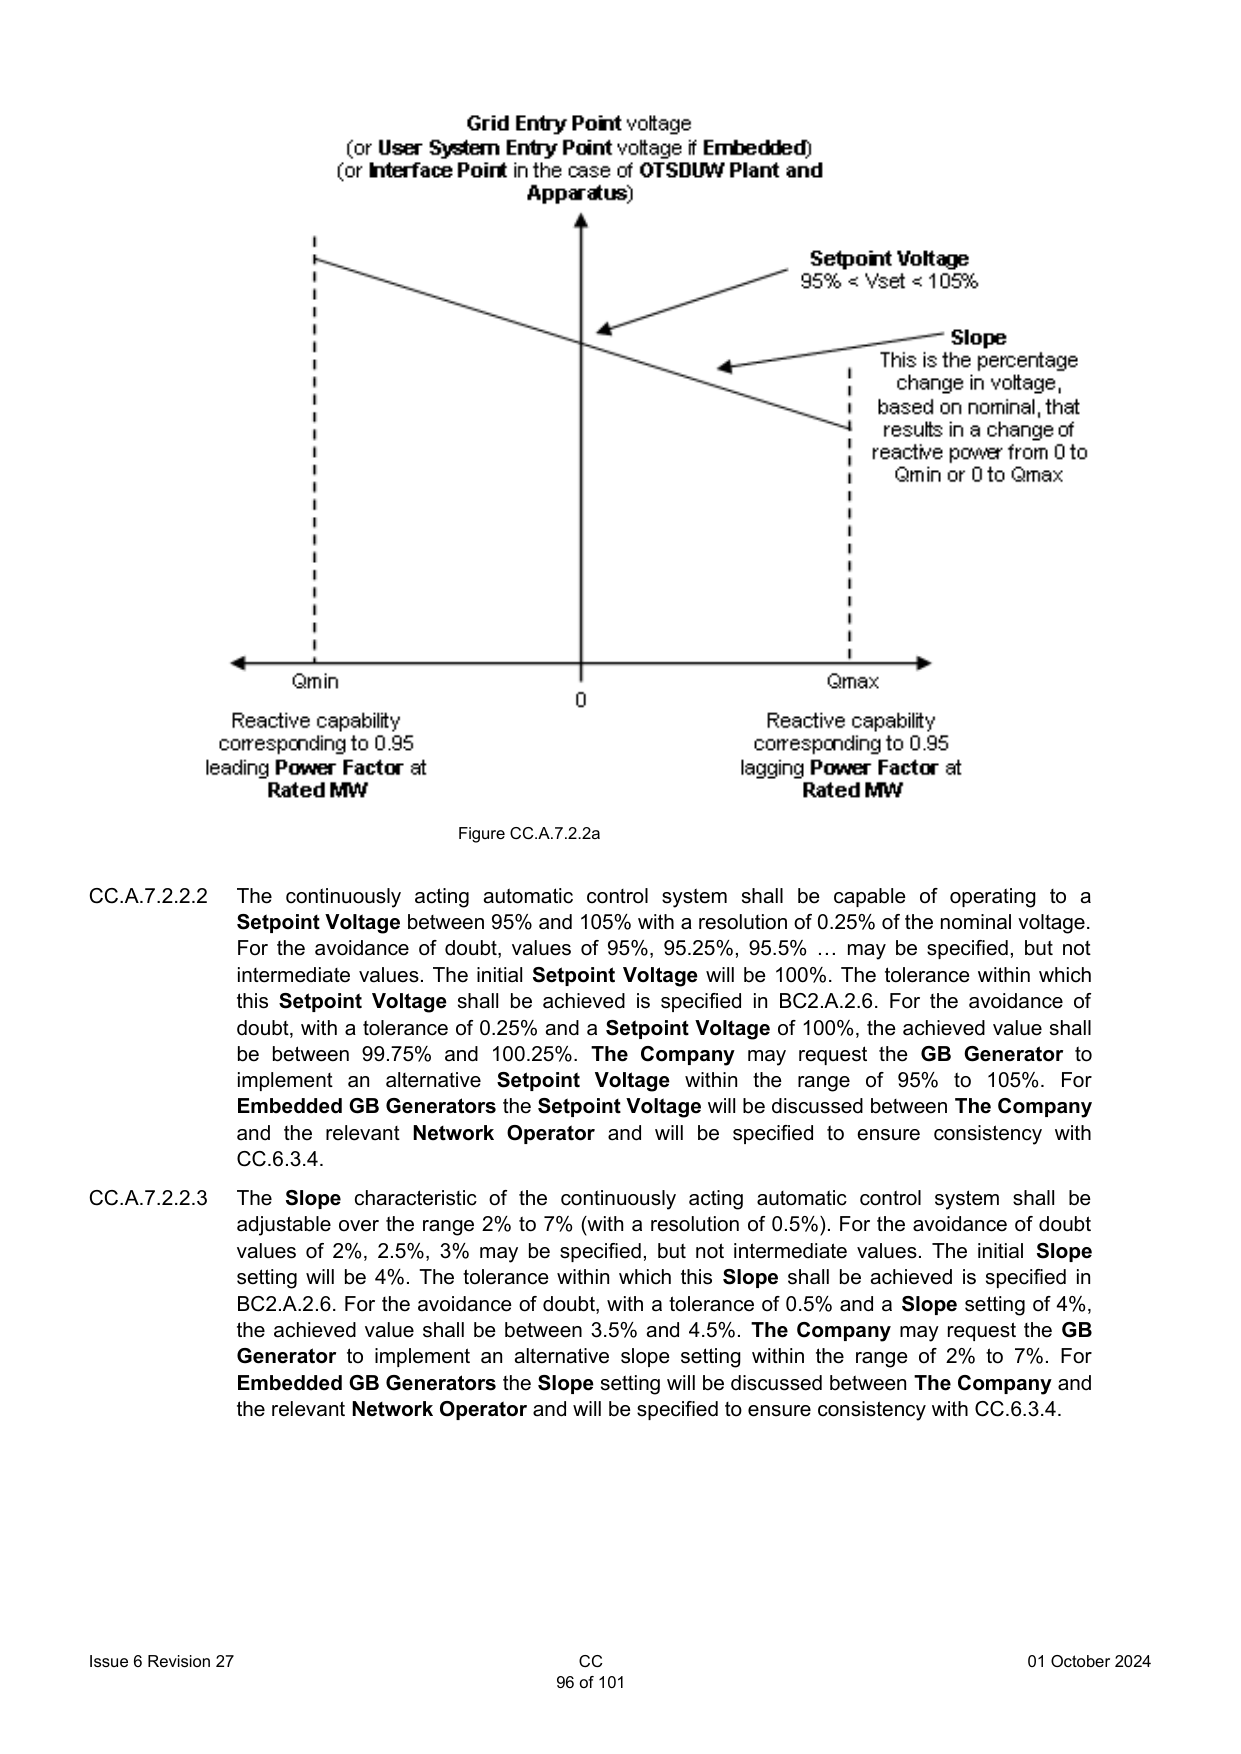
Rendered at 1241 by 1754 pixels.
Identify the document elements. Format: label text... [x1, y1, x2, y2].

text CC.A.7.2.2.2 The continuously acting automatic control system shall be capable of operating to a Setpoint Voltage between 95% and 105% with a resolution of 0.25% of the nominal voltage. For the avoidance of doubt, values of 95%, 95.25%, 95.5% … may be specified, but not intermediate values. The initial Setpoint Voltage will be 100%. The tolerance within which this Setpoint Voltage shall be achieved is specified in BC2.A.2.6. For the avoidance of doubt, with a tolerance of 0.25% and a Setpoint Voltage of 100%, the achieved value shall be between 99.75% and 100.25%. The Company may request the GB Generator to implement an alternative Setpoint Voltage within the range of 95% to 105%. For Embedded GB Generators the Setpoint Voltage will be discussed between The Company and the relevant Network Operator and will be specified to ensure consistency with CC.6.3.4. [89, 883, 1092, 1171]
text Figure CC.A.7.2.2a [89, 824, 1092, 843]
text CC.A.7.2.2.3 The Slope characteristic of the continuously acting automatic control system shall be adjustable over the range 2% to 7% (with a resolution of 0.5%). For the avoidance of doubt values of 2%, 2.5%, 3% may be specified, but not intermediate values. The initial Slope setting will be 4%. The tolerance within which this Slope shall be achieved is specified in BC2.A.2.6. For the avoidance of doubt, with a tolerance of 0.5% and a Slope setting of 4%, the achieved value shall be between 3.5% and 4.5%. The Company may request the GB Generator to implement an alternative slope setting within the range of 2% to 7%. For Embedded GB Generators the Slope setting will be discussed between The Company and the relevant Network Operator and will be specified to ensure consistency with CC.6.3.4. [89, 1186, 1092, 1421]
picture [205, 115, 1093, 809]
